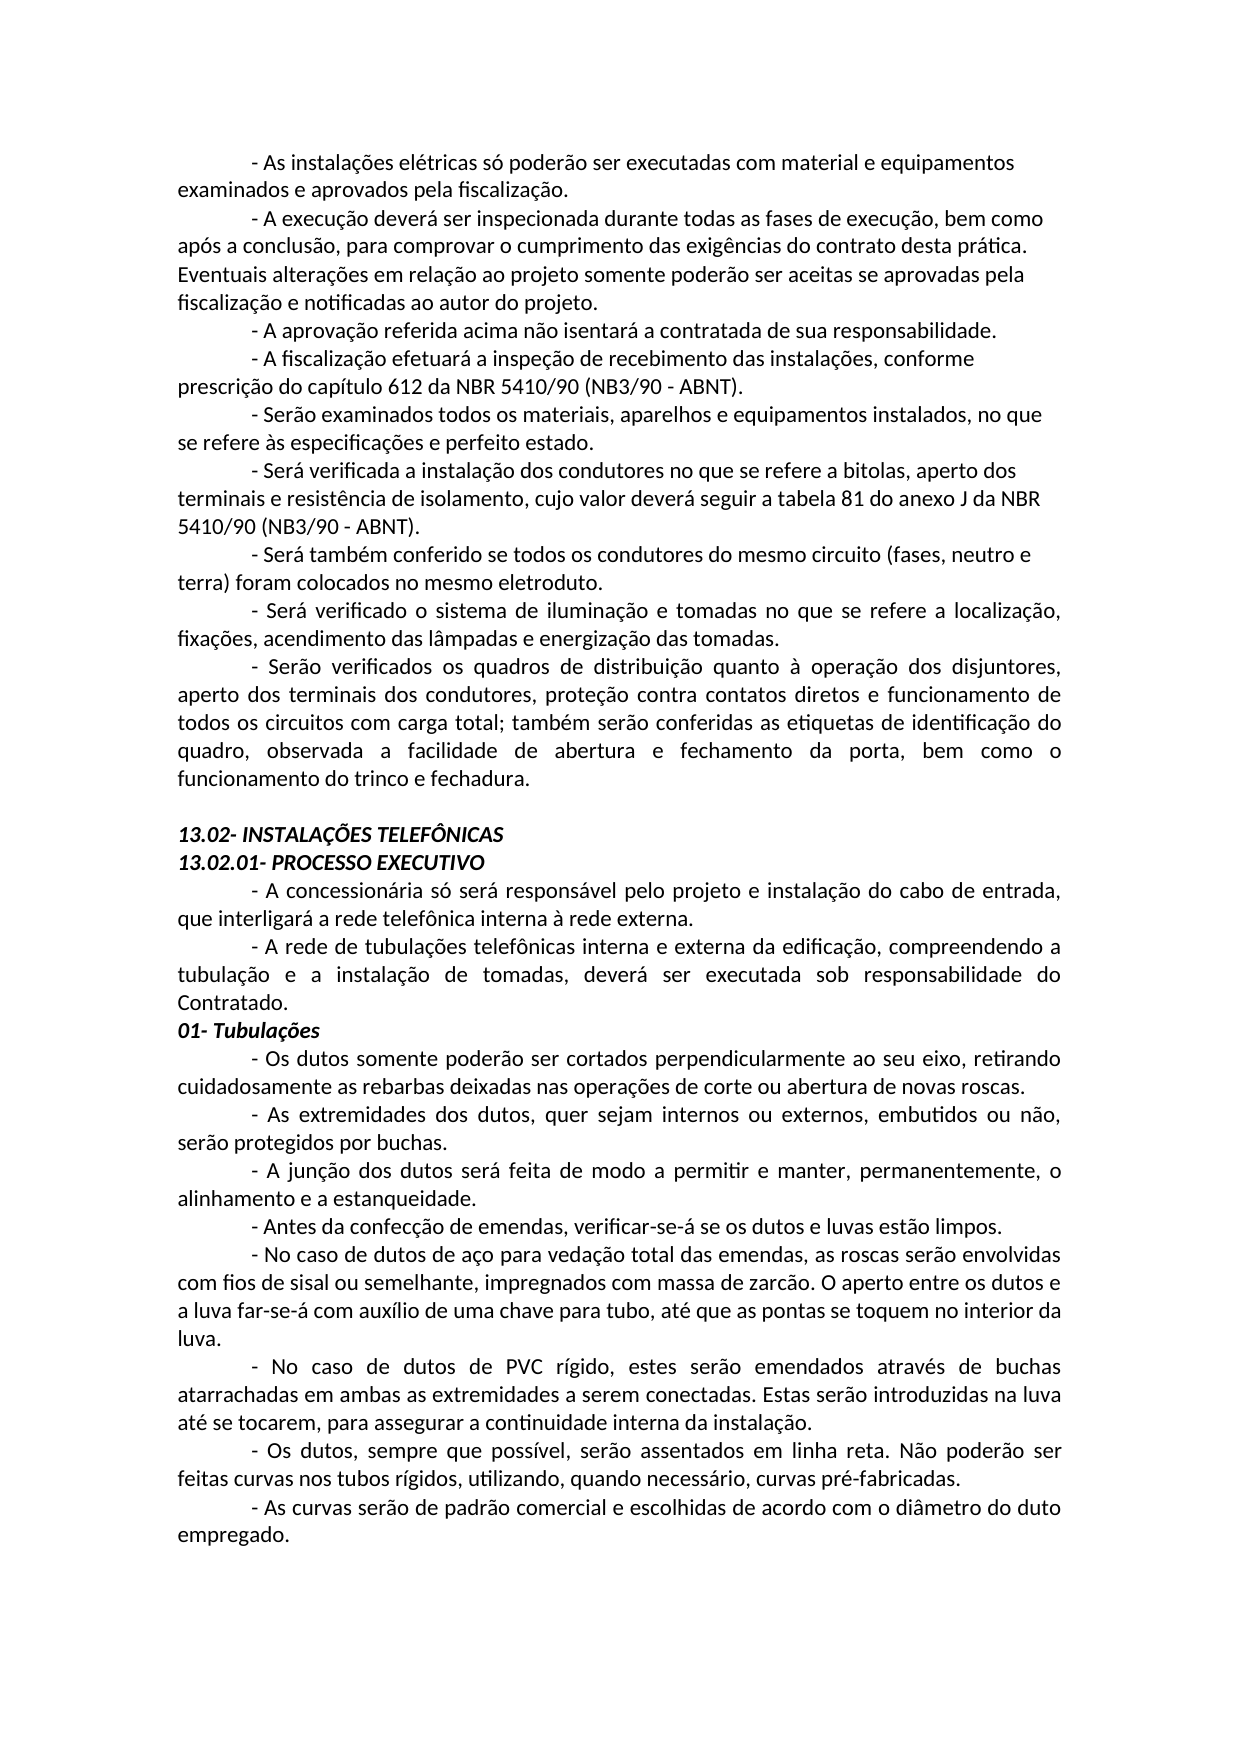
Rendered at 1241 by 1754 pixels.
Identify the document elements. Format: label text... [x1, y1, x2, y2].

text - A concessionária só será responsável pelo projeto e instalação do cabo de entrada, que interligará a rede telefônica interna à rede externa. [177, 876, 1063, 932]
text - A aprovação referida acima não isentará a contratada de sua responsabilidade. [177, 316, 1063, 344]
text - No caso de dutos de aço para vedação total das emendas, as roscas serão envolvidas com fios de sisal ou semelhante, impregnados com massa de zarcão. O aperto entre os dutos e a luva far-se-á com auxílio de uma chave para tubo, até que as pontas se toquem no interior da luva. [177, 1240, 1063, 1352]
text - Os dutos somente poderão ser cortados perpendicularmente ao seu eixo, retirando cuidadosamente as rebarbas deixadas nas operações de corte ou abertura de novas roscas. [177, 1044, 1063, 1100]
text - Será verificada a instalação dos condutores no que se refere a bitolas, aperto dos terminais e resistência de isolamento, cujo valor deverá seguir a tabela 81 do anexo J da NBR 5410/90 (NB3/90 - ABNT). [177, 456, 1063, 540]
text - A execução deverá ser inspecionada durante todas as fases de execução, bem como após a conclusão, para comprovar o cumprimento das exigências do contrato desta prática. Eventuais alterações em relação ao projeto somente poderão ser aceitas se aprovadas pela fiscalização e notificadas ao autor do projeto. [177, 204, 1063, 316]
text 13.02.01- PROCESSO EXECUTIVO [177, 848, 1063, 876]
text - Antes da confecção de emendas, verificar-se-á se os dutos e luvas estão limpos. [177, 1212, 1063, 1240]
text - Os dutos, sempre que possível, serão assentados em linha reta. Não poderão ser feitas curvas nos tubos rígidos, utilizando, quando necessário, curvas pré-fabricadas. [177, 1437, 1063, 1493]
text - Será verificado o sistema de iluminação e tomadas no que se refere a localização, fixações, acendimento das lâmpadas e energização das tomadas. [177, 596, 1063, 652]
text - As instalações elétricas só poderão ser executadas com material e equipamentos examinados e aprovados pela fiscalização. [177, 148, 1063, 204]
text - A rede de tubulações telefônicas interna e externa da edificação, compreendendo a tubulação e a instalação de tomadas, deverá ser executada sob responsabilidade do Contratado. [177, 932, 1063, 1016]
text - No caso de dutos de PVC rígido, estes serão emendados através de buchas atarrachadas em ambas as extremidades a serem conectadas. Estas serão introduzidas na luva até se tocarem, para assegurar a continuidade interna da instalação. [177, 1352, 1063, 1437]
text - Serão examinados todos os materiais, aparelhos e equipamentos instalados, no que se refere às especificações e perfeito estado. [177, 400, 1063, 456]
text - As curvas serão de padrão comercial e escolhidas de acordo com o diâmetro do duto empregado. [177, 1493, 1063, 1549]
text 01- Tubulações [177, 1016, 1063, 1044]
text - Serão verificados os quadros de distribuição quanto à operação dos disjuntores, aperto dos terminais dos condutores, proteção contra contatos diretos e funcionamento de todos os circuitos com carga total; também serão conferidas as etiquetas de identificação do quadro, observada a facilidade de abertura e fechamento da porta, bem como o funcionamento do trinco e fechadura. [177, 652, 1063, 792]
text - A fiscalização efetuará a inspeção de recebimento das instalações, conforme prescrição do capítulo 612 da NBR 5410/90 (NB3/90 - ABNT). [177, 344, 1063, 400]
text - A junção dos dutos será feita de modo a permitir e manter, permanentemente, o alinhamento e a estanqueidade. [177, 1156, 1063, 1212]
text - Será também conferido se todos os condutores do mesmo circuito (fases, neutro e terra) foram colocados no mesmo eletroduto. [177, 540, 1063, 596]
text 13.02- INSTALAÇÕES TELEFÔNICAS [177, 820, 1063, 848]
text - As extremidades dos dutos, quer sejam internos ou externos, embutidos ou não, serão protegidos por buchas. [177, 1100, 1063, 1156]
